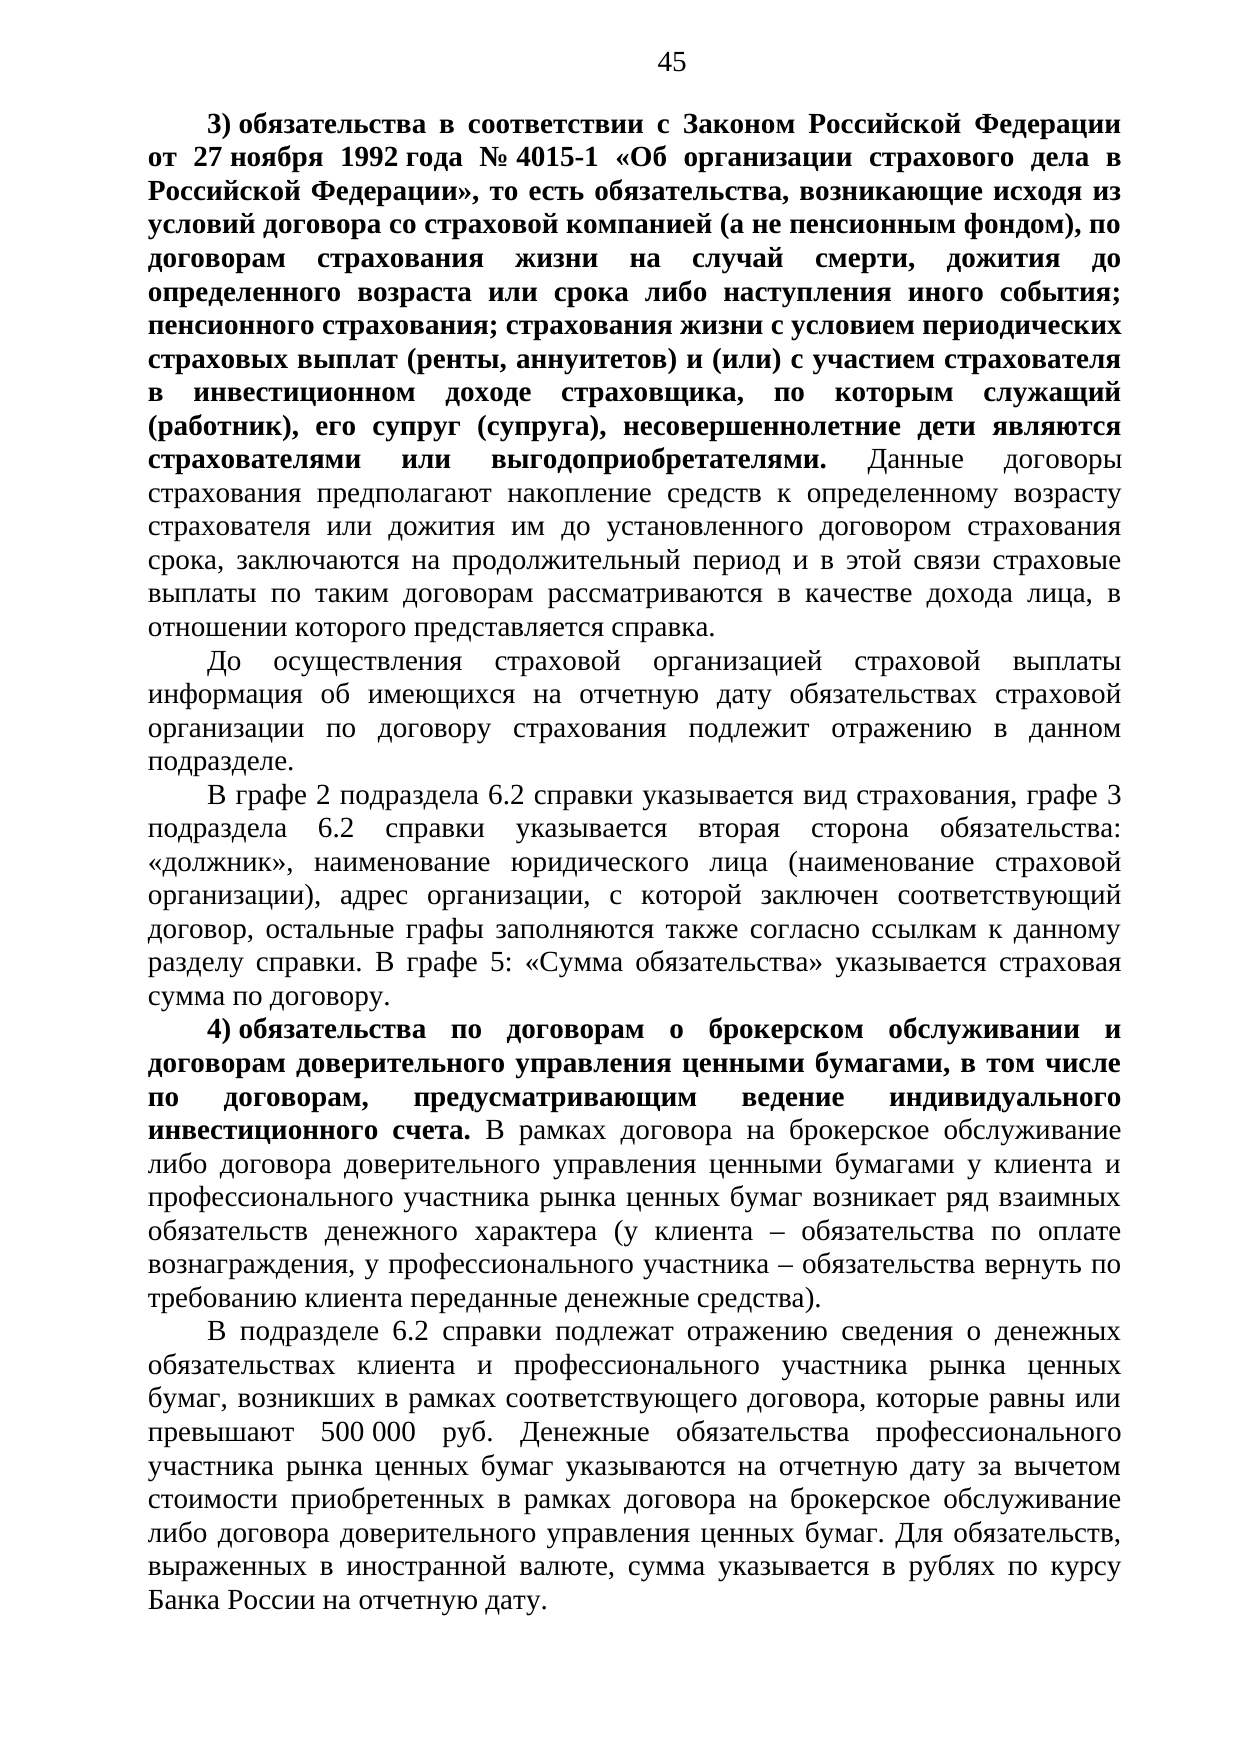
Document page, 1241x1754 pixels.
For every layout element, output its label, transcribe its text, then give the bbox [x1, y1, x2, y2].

text В графе 2 подраздела 6.2 справки указывается вид страхования, графе 3 подраздела 6.2 справки указывается вторая сторона обязательства: «должник», наименование юридического лица (наименование страховой организации), адрес организации, с которой заключен соответствующий договор, остальные графы заполняются также согласно ссылкам к данному разделу справки. В графе 5: «Сумма обязательства» указывается страховая сумма по договору. [148, 777, 1122, 1012]
text 4) обязательства по договорам о брокерском обслуживании и договорам доверительного управления ценными бумагами, в том числе по договорам, предусматривающим ведение индивидуального инвестиционного счета. В рамках договора на брокерское обслуживание либо договора доверительного управления ценными бумагами у клиента и профессионального участника рынка ценных бумаг возникает ряд взаимных обязательств денежного характера (у клиента – обязательства по оплате вознаграждения, у профессионального участника – обязательства вернуть по требованию клиента переданные денежные средства). [148, 1012, 1122, 1313]
text В подразделе 6.2 справки подлежат отражению сведения о денежных обязательствах клиента и профессионального участника рынка ценных бумаг, возникших в рамках соответствующего договора, которые равны или превышают 500 000 руб. Денежные обязательства профессионального участника рынка ценных бумаг указываются на отчетную дату за вычетом стоимости приобретенных в рамках договора на брокерское обслуживание либо договора доверительного управления ценных бумаг. Для обязательств, выраженных в иностранной валюте, сумма указывается в рублях по курсу Банка России на отчетную дату. [148, 1313, 1122, 1615]
text До осуществления страховой организацией страховой выплаты информация об имеющихся на отчетную дату обязательствах страховой организации по договору страхования подлежит отражению в данном подразделе. [148, 643, 1122, 777]
text 3) обязательства в соответствии с Законом Российской Федерации от 27 ноября 1992 года № 4015-1 «Об организации страхового дела в Российской Федерации», то есть обязательства, возникающие исходя из условий договора со страховой компанией (а не пенсионным фондом), по договорам страхования жизни на случай смерти, дожития до определенного возраста или срока либо наступления иного события; пенсионного страхования; страхования жизни с условием периодических страховых выплат (ренты, аннуитетов) и (или) с участием страхователя в инвестиционном доходе страховщика, по которым служащий (работник), его супруг (супруга), несовершеннолетние дети являются страхователями или выгодоприобретателями. Данные договоры страхования предполагают накопление средств к определенному возрасту страхователя или дожития им до установленного договором страхования срока, заключаются на продолжительный период и в этой связи страховые выплаты по таким договорам рассматриваются в качестве дохода лица, в отношении которого представляется справка. [148, 106, 1122, 643]
